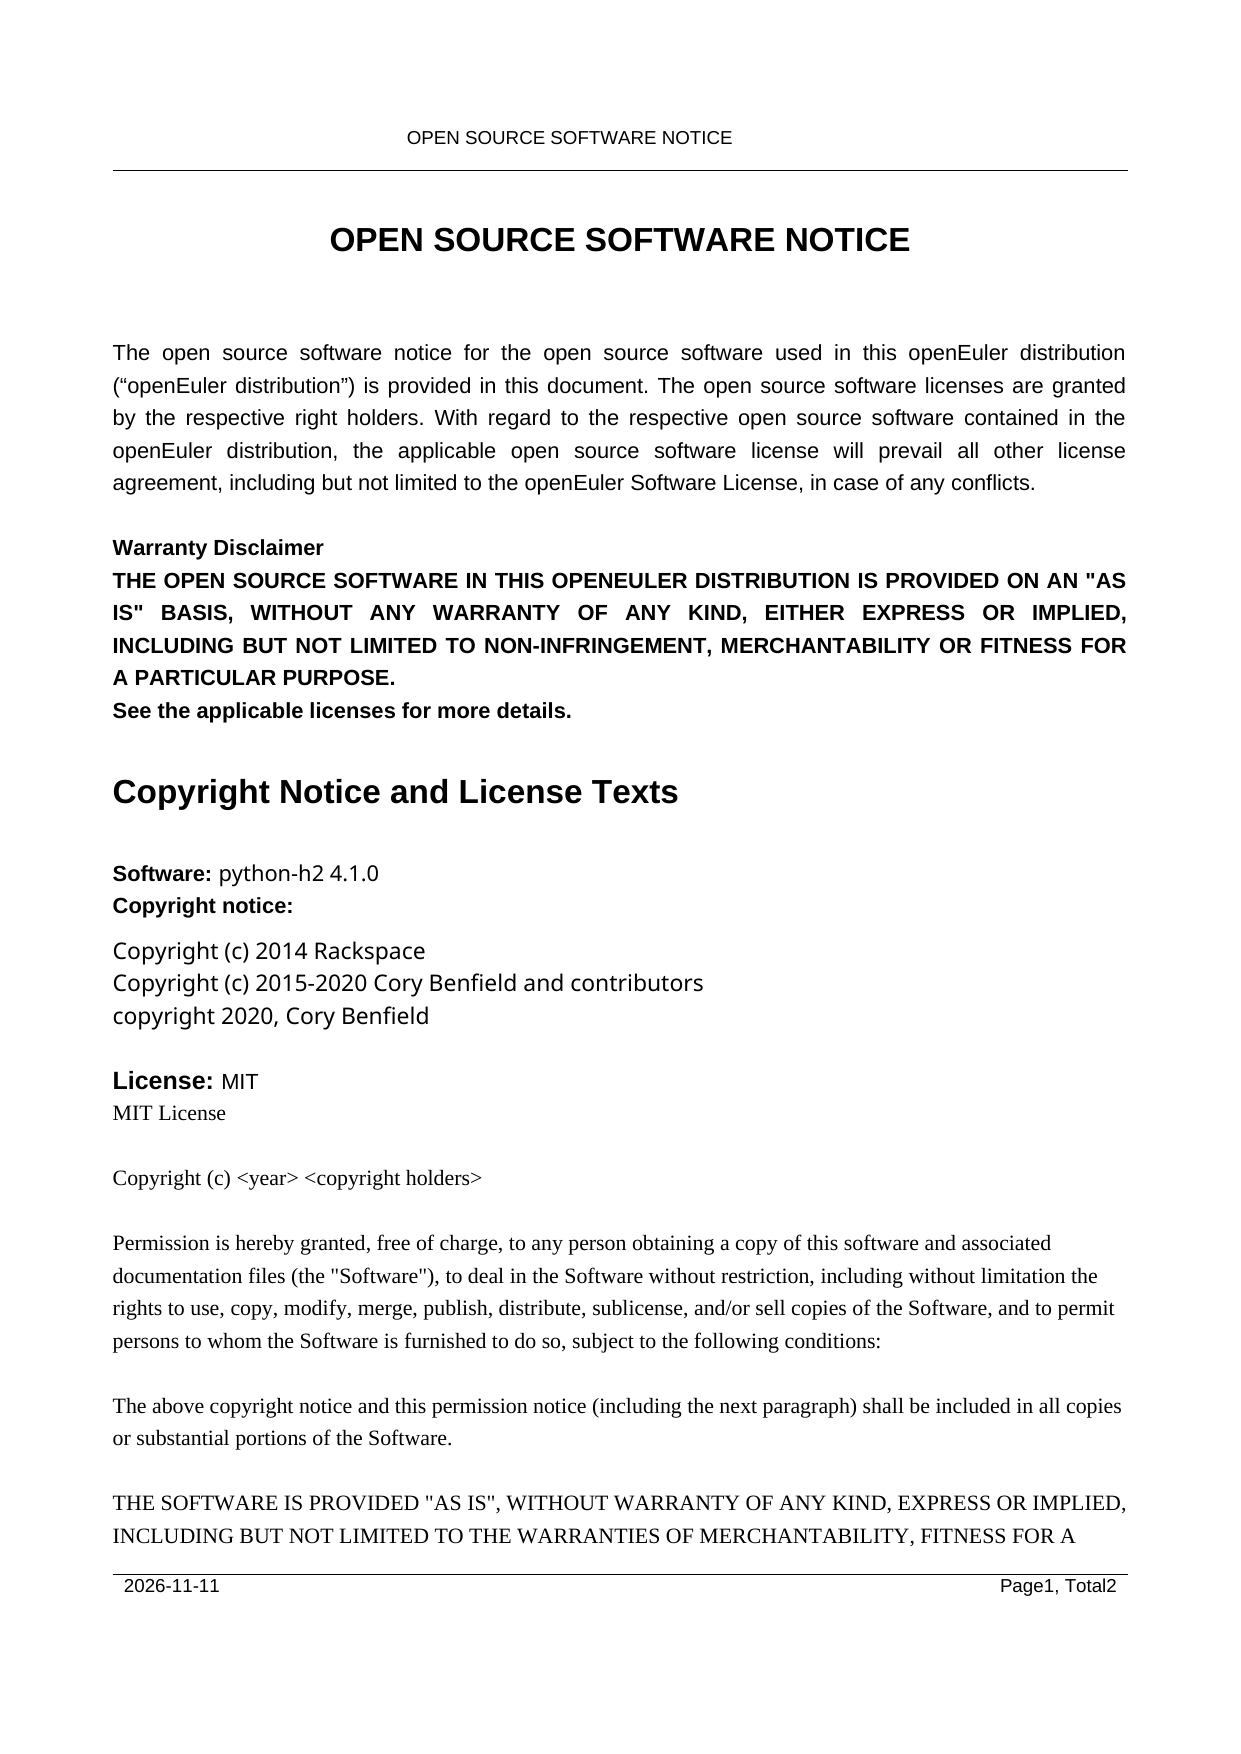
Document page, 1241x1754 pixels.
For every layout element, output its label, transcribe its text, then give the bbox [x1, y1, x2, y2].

title Software: python-h2 4.1.0 [112, 856, 1128, 889]
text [112, 1096, 1128, 1551]
text OPEN SOURCE SOFTWARE NOTICE [112, 206, 1128, 271]
text The open source software notice for the open source software used in this openEuler distribution (“openEuler distribution”) is provided in this document. The open source software licenses are granted by the respective right holders. With regard to the respective open source software contained in the openEuler distribution, the applicable open source software license will prevail all other license agreement, including but not limited to the openEuler Software License, in case of any conflicts. [112, 336, 1128, 499]
text THE OPEN SOURCE SOFTWARE IN THIS OPENEULER DISTRIBUTION IS PROVIDED ON AN "AS IS" BASIS, WITHOUT ANY WARRANTY OF ANY KIND, EITHER EXPRESS OR IMPLIED, INCLUDING BUT NOT LIMITED TO NON-INFRINGEMENT, MERCHANTABILITY OR FITNESS FOR A PARTICULAR PURPOSE. See the applicable licenses for more details. [112, 564, 1128, 726]
text Copyright (c) 2014 Rackspace Copyright (c) 2015-2020 Cory Benfield and contributors copyright 2020, Cory Benfield [112, 934, 1128, 1064]
text Warranty Disclaimer [112, 531, 1128, 564]
text License: MIT [112, 1064, 1128, 1096]
text Copyright notice: [112, 889, 1128, 921]
text Copyright Notice and License Texts [112, 759, 1128, 824]
